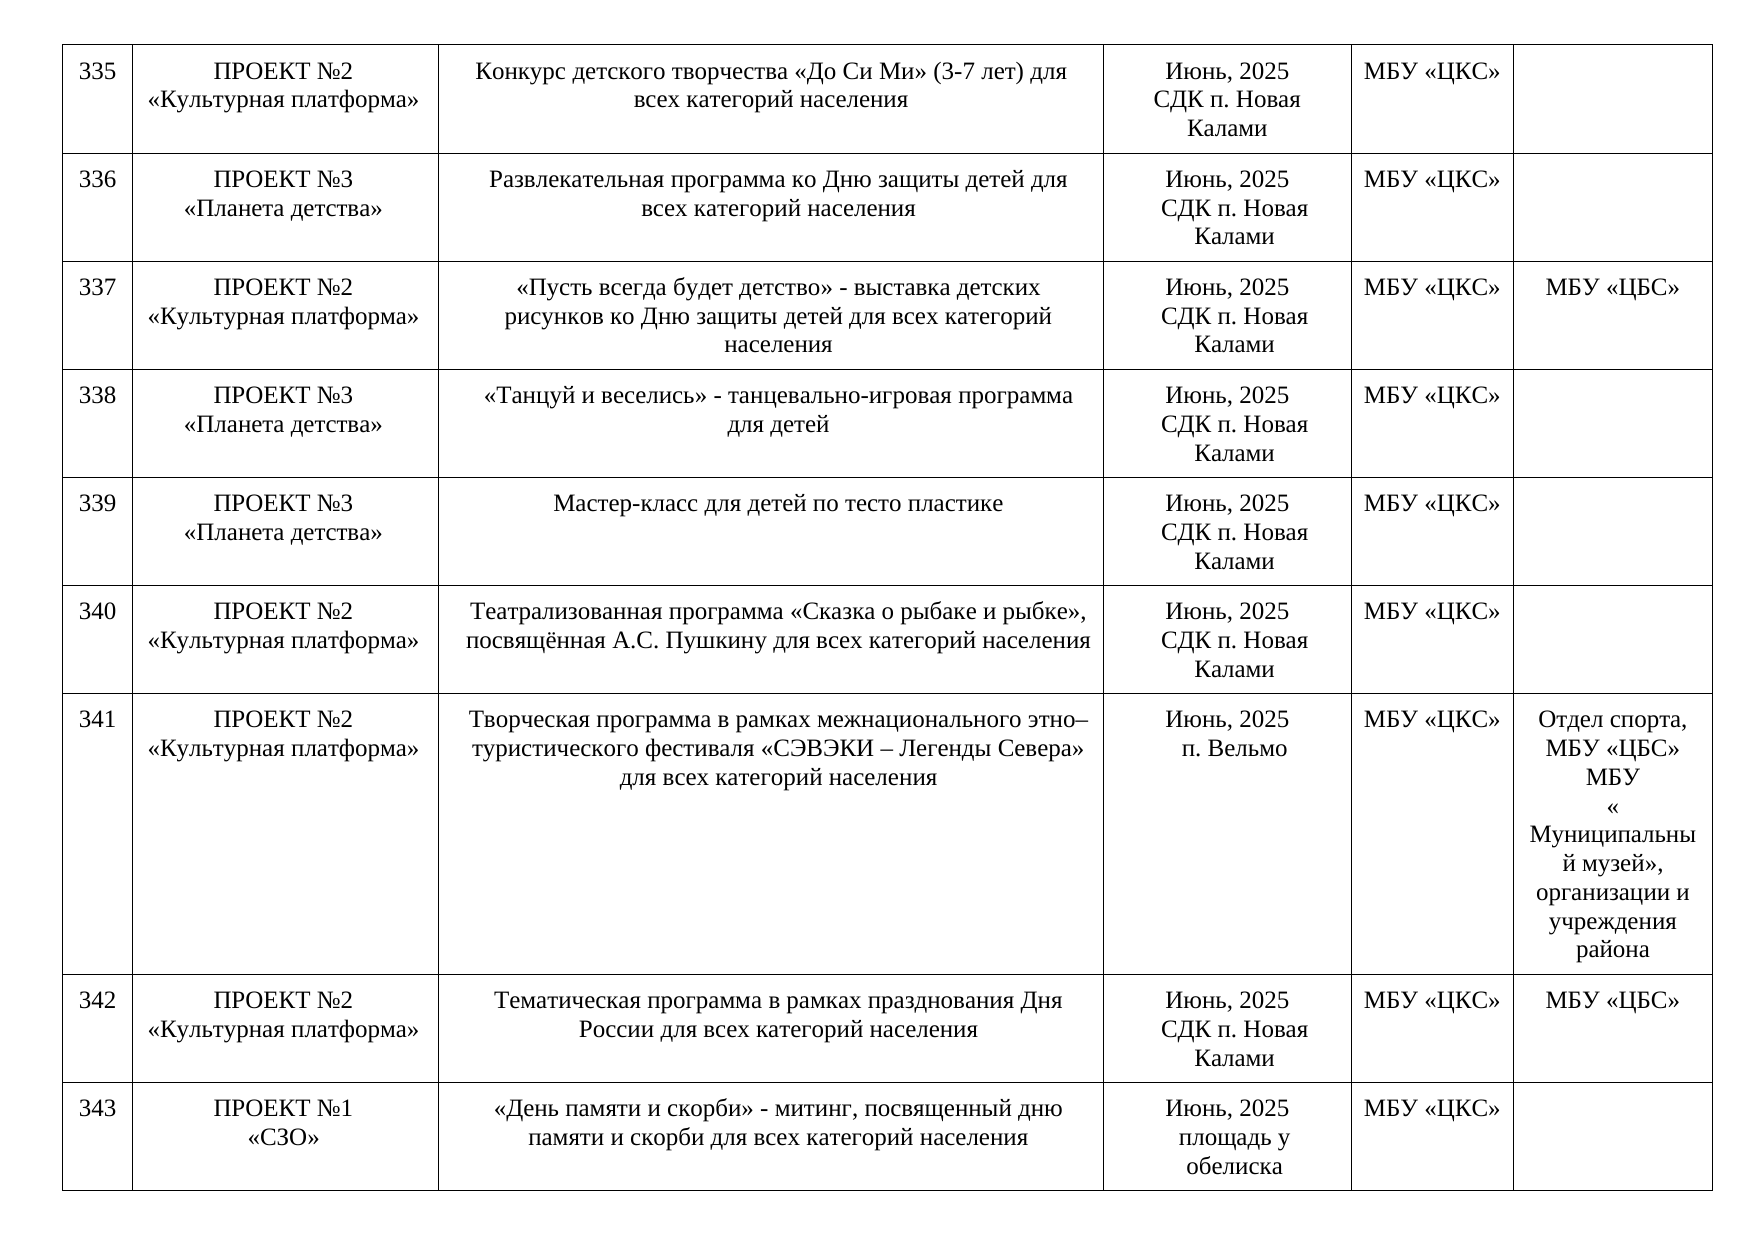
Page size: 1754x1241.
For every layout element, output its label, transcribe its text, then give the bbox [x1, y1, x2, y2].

table_cell «Танцуй и веселись» - танцевально-игровая программа для детей [439, 370, 1103, 477]
table_cell МБУ «ЦКС» [1352, 45, 1513, 152]
table_cell ПРОЕКТ №1 «СЗО» [133, 1083, 438, 1190]
table_cell ПРОЕКТ №3 «Планета детства» [133, 370, 438, 477]
table_cell Июнь, 2025 СДК п. Новая Калами [1104, 586, 1351, 693]
table_cell МБУ «ЦКС» [1352, 975, 1513, 1082]
table_cell Развлекательная программа ко Дню защиты детей для всех категорий населения [439, 154, 1103, 261]
table_cell ПРОЕКТ №2 «Культурная платформа» [133, 975, 438, 1082]
table_cell 337 [63, 262, 132, 369]
table_cell Июнь, 2025 СДК п. Новая Калами [1104, 262, 1351, 369]
table_cell Театрализованная программа «Сказка о рыбаке и рыбке», посвящённая А.С. Пушкину для всех категорий населения [439, 586, 1103, 693]
table_cell ПРОЕКТ №2 «Культурная платформа» [133, 694, 438, 974]
table_cell Конкурс детского творчества «До Си Ми» (3-7 лет) для всех категорий населения [439, 45, 1103, 152]
table_cell 340 [63, 586, 132, 693]
table_cell Июнь, 2025 СДК п. Новая Калами [1104, 45, 1351, 152]
table_cell ПРОЕКТ №2 «Культурная платформа» [133, 262, 438, 369]
table_cell ПРОЕКТ №3 «Планета детства» [133, 154, 438, 261]
table_cell [1514, 45, 1712, 152]
table_cell ПРОЕКТ №2 «Культурная платформа» [133, 45, 438, 152]
table_cell ПРОЕКТ №3 «Планета детства» [133, 478, 438, 585]
table_cell 336 [63, 154, 132, 261]
table_cell [1514, 586, 1712, 693]
table_cell МБУ «ЦКС» [1352, 370, 1513, 477]
table_cell Отдел спорта, МБУ «ЦБС» МБУ «Муниципальный музей», организации и учреждения района [1514, 694, 1712, 974]
table_cell 339 [63, 478, 132, 585]
table_cell «Пусть всегда будет детство» - выставка детских рисунков ко Дню защиты детей для всех категорий населения [439, 262, 1103, 369]
table_cell [1514, 370, 1712, 477]
table_cell МБУ «ЦКС» [1352, 154, 1513, 261]
table_cell 338 [63, 370, 132, 477]
table_cell МБУ «ЦКС» [1352, 478, 1513, 585]
table_cell Тематическая программа в рамках празднования Дня России для всех категорий населения [439, 975, 1103, 1082]
table_cell [1514, 154, 1712, 261]
table_cell [1514, 1083, 1712, 1190]
table_cell Мастер-класс для детей по тесто пластике [439, 478, 1103, 585]
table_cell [439, 1083, 1103, 1190]
table_cell 341 [63, 694, 132, 974]
table_cell Июнь, 2025 п. Вельмо [1104, 694, 1351, 974]
table_cell Июнь, 2025 СДК п. Новая Калами [1104, 370, 1351, 477]
table_cell 342 [63, 975, 132, 1082]
table_cell МБУ «ЦБС» [1514, 975, 1712, 1082]
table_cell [1104, 1083, 1351, 1190]
table_cell Июнь, 2025 СДК п. Новая Калами [1104, 478, 1351, 585]
table_cell Творческая программа в рамках межнационального этно–туристического фестиваля «СЭВЭКИ – Легенды Севера» для всех категорий населения [439, 694, 1103, 974]
table_cell Июнь, 2025 СДК п. Новая Калами [1104, 154, 1351, 261]
table_cell МБУ «ЦКС» [1352, 586, 1513, 693]
table_cell МБУ «ЦКС» [1352, 1083, 1513, 1190]
table_cell 335 [63, 45, 132, 152]
table_cell ПРОЕКТ №2 «Культурная платформа» [133, 586, 438, 693]
table_cell 343 [63, 1083, 132, 1190]
table_cell МБУ «ЦКС» [1352, 694, 1513, 974]
table_cell МБУ «ЦКС» [1352, 262, 1513, 369]
table_cell Июнь, 2025 СДК п. Новая Калами [1104, 975, 1351, 1082]
table_cell МБУ «ЦБС» [1514, 262, 1712, 369]
table_cell [1514, 478, 1712, 585]
